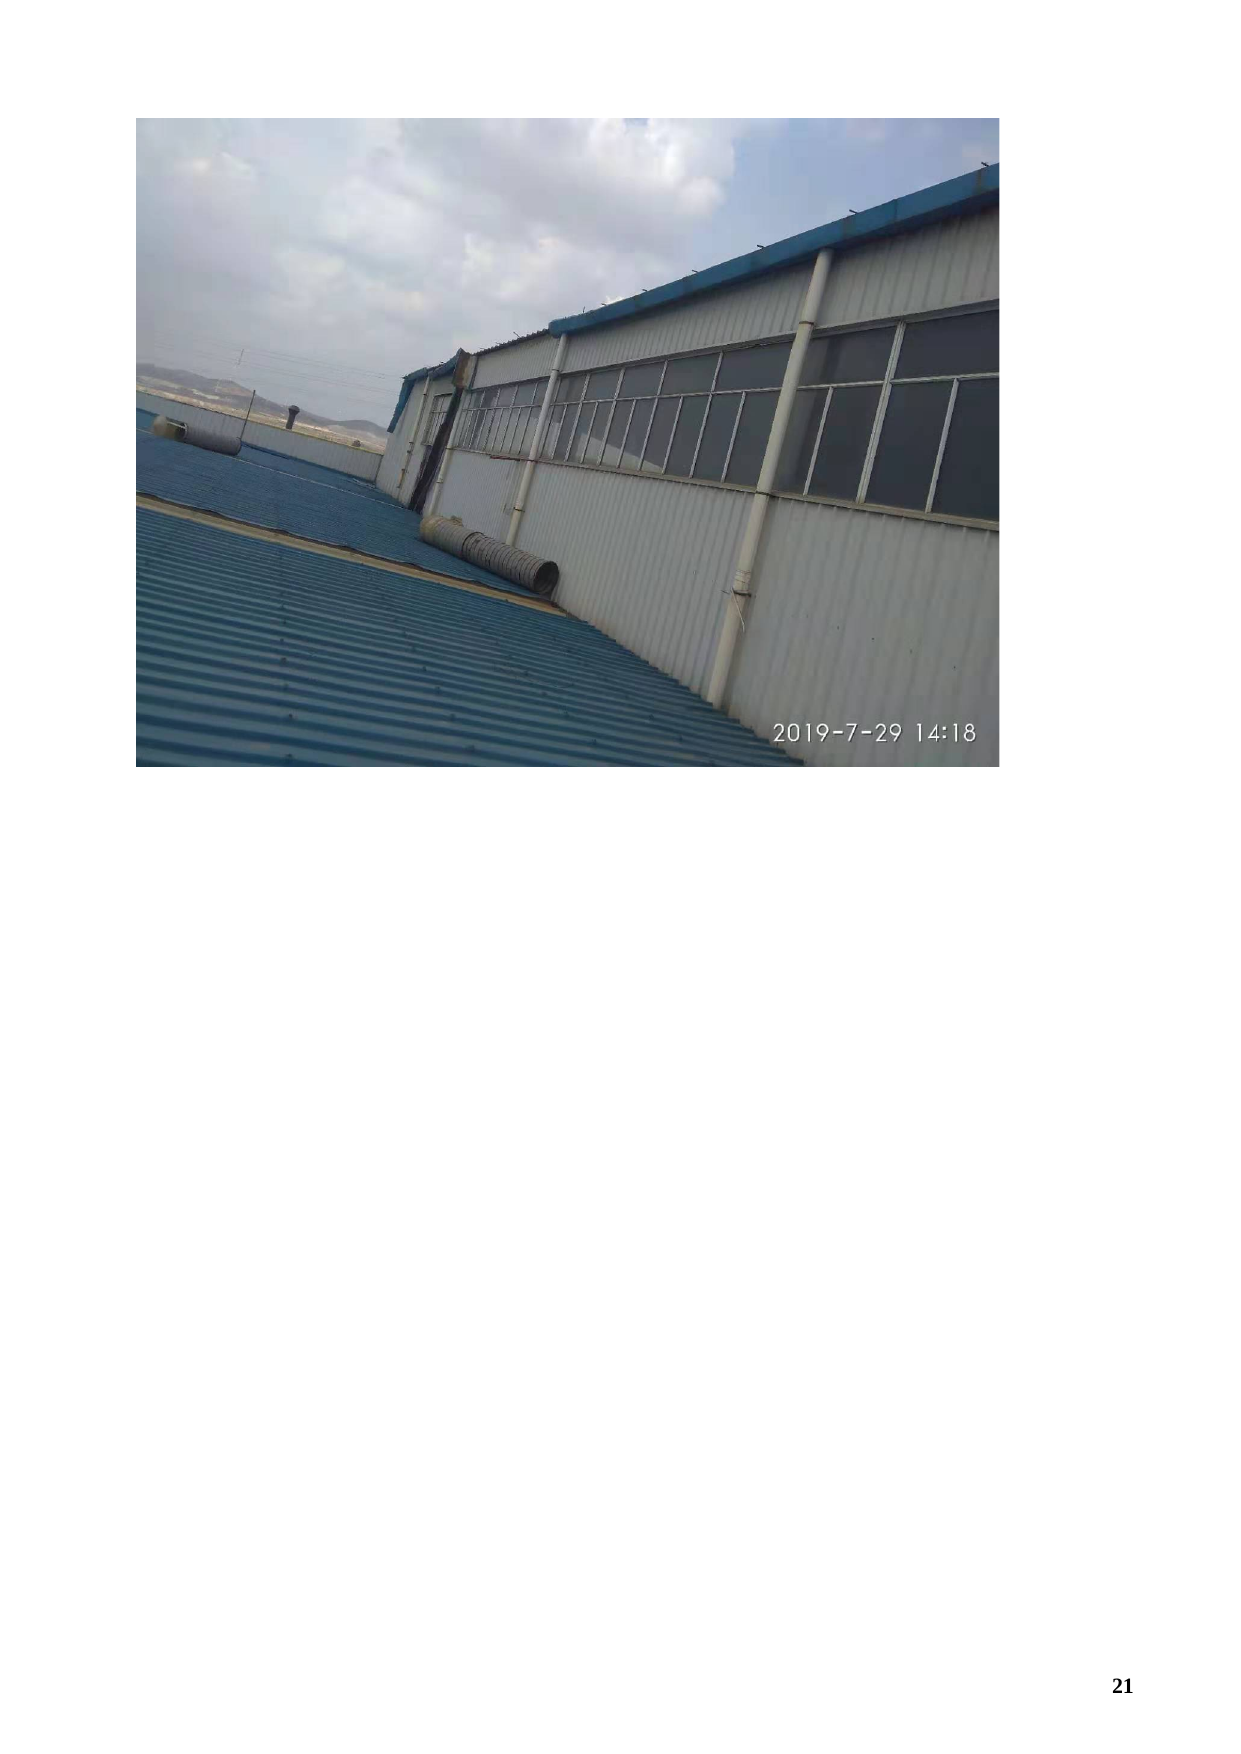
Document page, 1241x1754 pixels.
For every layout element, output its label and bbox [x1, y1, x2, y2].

picture [136, 118, 1000, 767]
